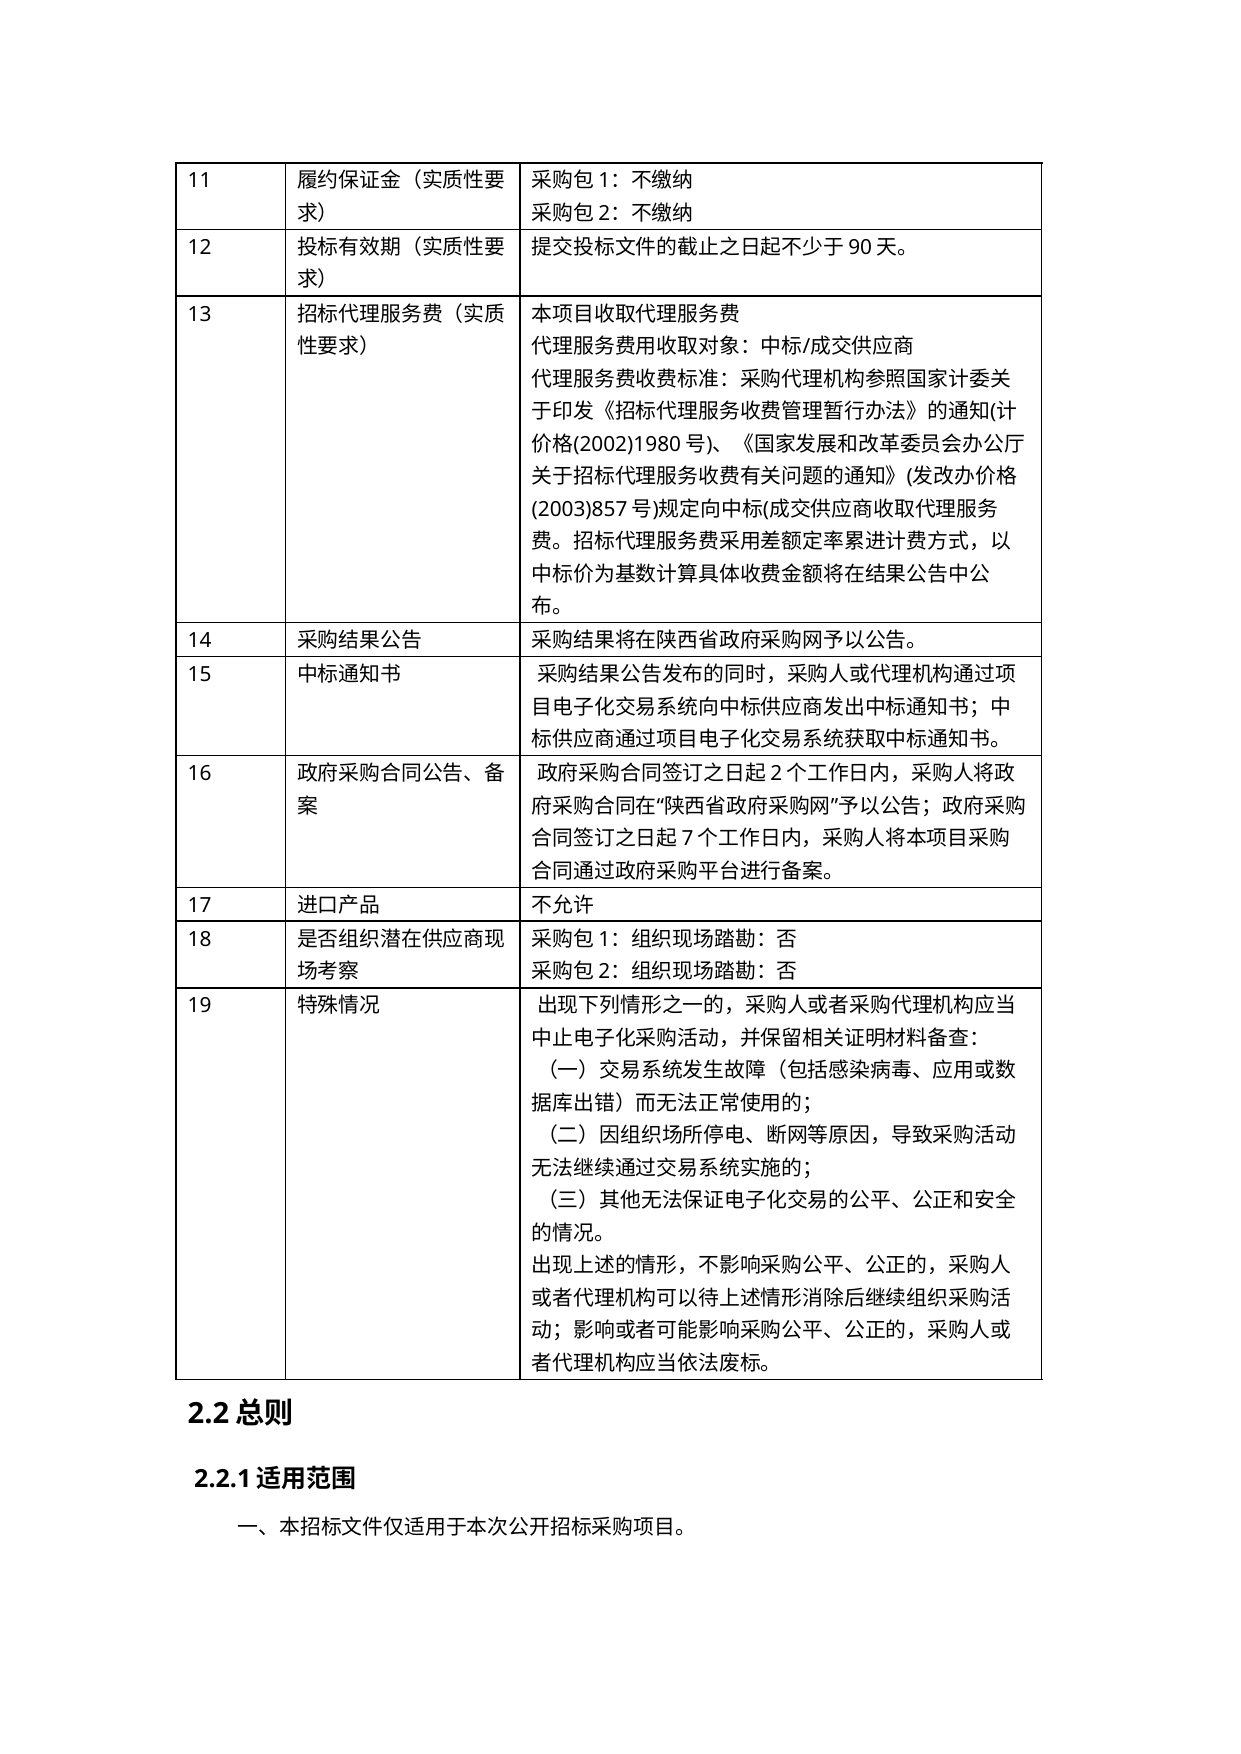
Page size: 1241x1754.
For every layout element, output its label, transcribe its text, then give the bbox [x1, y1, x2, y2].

table_cell 12 [177, 230, 285, 295]
table_cell 采购包1：组织现场踏勘：否 采购包2：组织现场踏勘：否 [521, 922, 1041, 987]
table_cell 不允许 [521, 888, 1041, 920]
table_cell 履约保证金（实质性要求） [286, 164, 519, 228]
table_cell 政府采购合同公告、备案 [286, 756, 519, 886]
table_cell 提交投标文件的截止之日起不少于90天。 [521, 230, 1041, 295]
table_cell 政府采购合同签订之日起2个工作日内，采购人将政府采购合同在“陕西省政府采购网”予以公告；政府采购合同签订之日起7个工作日内，采购人将本项目采购合同通过政府采购平台进行备案。 [521, 756, 1041, 886]
table_cell 采购包1：不缴纳 采购包2：不缴纳 [521, 164, 1041, 228]
table_cell 招标代理服务费（实质性要求） [286, 297, 519, 622]
text 2.2.1适用范围 [187, 1445, 1053, 1510]
table_cell 18 [177, 922, 285, 987]
text 2.2总则 [187, 1380, 1053, 1445]
table_cell 采购结果公告 [286, 623, 519, 656]
table_cell 采购结果公告发布的同时，采购人或代理机构通过项目电子化交易系统向中标供应商发出中标通知书；中标供应商通过项目电子化交易系统获取中标通知书。 [521, 657, 1041, 755]
text 一、本招标文件仅适用于本次公开招标采购项目。 [187, 1510, 1053, 1543]
table_cell 特殊情况 [286, 989, 519, 1378]
table_cell 是否组织潜在供应商现场考察 [286, 922, 519, 987]
table_cell 本项目收取代理服务费 代理服务费用收取对象：中标/成交供应商 代理服务费收费标准：采购代理机构参照国家计委关于印发《招标代理服务收费管理暂行办法》的通知(计价格(2002)1980号)、《国家发展和改革委员会办公厅关于招标代理服务收费有关问题的通知》(发改办价格(2003)857号)规定向中标(成交供应商收取代理服务费。招标代理服务费采用差额定率累进计费方式，以中标价为基数计算具体收费金额将在结果公告中公布。 [521, 297, 1041, 622]
table_cell 14 [177, 623, 285, 656]
table_cell 17 [177, 888, 285, 920]
table_cell 进口产品 [286, 888, 519, 920]
table_cell 15 [177, 657, 285, 755]
table_cell 19 [177, 989, 285, 1378]
table_cell 出现下列情形之一的，采购人或者采购代理机构应当中止电子化采购活动，并保留相关证明材料备查： （一）交易系统发生故障（包括感染病毒、应用或数据库出错）而无法正常使用的； （二）因组织场所停电、断网等原因，导致采购活动无法继续通过交易系统实施的； （三）其他无法保证电子化交易的公平、公正和安全的情况。 出现上述的情形，不影响采购公平、公正的，采购人或者代理机构可以待上述情形消除后继续组织采购活动；影响或者可能影响采购公平、公正的，采购人或者代理机构应当依法废标。 [521, 989, 1041, 1378]
table_cell 采购结果将在陕西省政府采购网予以公告。 [521, 623, 1041, 656]
table_cell 11 [177, 164, 285, 228]
table_cell 16 [177, 756, 285, 886]
table_cell 13 [177, 297, 285, 622]
table_cell 投标有效期（实质性要求） [286, 230, 519, 295]
table_cell 中标通知书 [286, 657, 519, 755]
